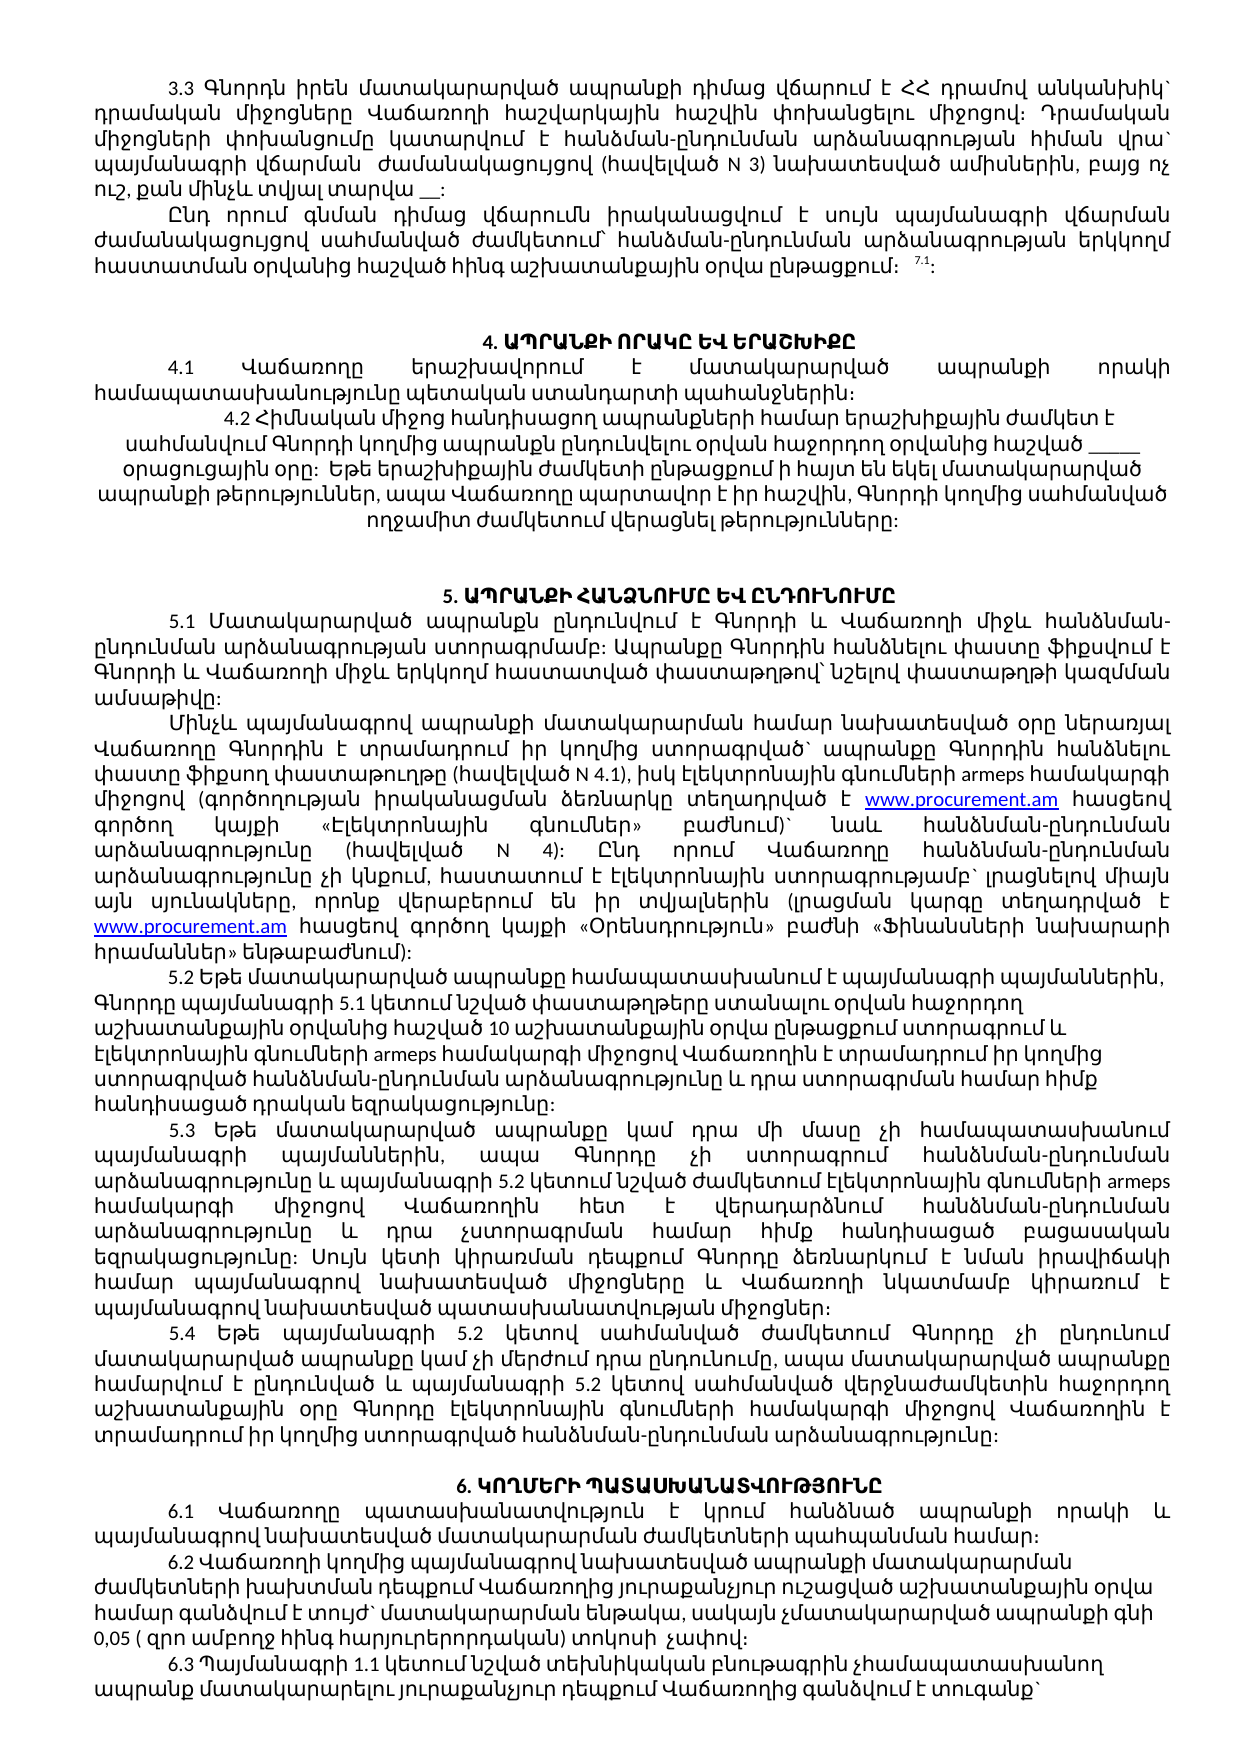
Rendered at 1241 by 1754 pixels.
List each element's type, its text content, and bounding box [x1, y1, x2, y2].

text 5.3 Եթե մատակարարված ապրանքը կամ դրա մի մասը չի համապատասխանում պայմանագրի պայմաններին, ապա Գնորդը չի ստորագրում հանձնման-ընդունման արձանագրությունը և պայմանագրի 5.2 կետում նշված ժամկետում էլեկտրոնային գնումների armeps համակարգի միջոցով Վաճառողին հետ է վերադարձնում հանձնման-ընդունման արձանագրությունը և դրա չստորագրման համար հիմք հանդիսացած բացասական եզրակացությունը: Սույն կետի կիրառման դեպքում Գնորդը ձեռնարկում է նման իրավիճակի համար պայմանագրով նախատեսված միջոցները և Վաճառողի նկատմամբ կիրառում է պայմանագրով նախատեսված պատասխանատվության միջոցներ։ [94, 1117, 1171, 1320]
text 6.1 Վաճառողը պատասխանատվություն է կրում հանձնած ապրանքի որակի և պայմանագրով նախատեսված մատակարարման ժամկետների պահպանման համար։ [94, 1498, 1171, 1549]
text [94, 1651, 1171, 1702]
text Մինչև պայմանագրով ապրանքի մատակարարման համար նախատեսված օրը ներառյալ Վաճառողը Գնորդին է տրամադրում իր կողմից ստորագրված` ապրանքը Գնորդին հանձնելու փաստը ֆիքսող փաստաթուղթը (հավելված N 4.1), իսկ էլեկտրոնային գնումների armeps համակարգի միջոցով (գործողության իրականացման ձեռնարկը տեղադրված է www.procurement.am հասցեով գործող կայքի «Էլեկտրոնային գնումներ» բաժնում)` նաև հանձնման-ընդունման արձանագրությունը (հավելված N 4): Ընդ որում Վաճառողը հանձնման-ընդունման արձանագրությունը չի կնքում, հաստատում է էլեկտրոնային ստորագրությամբ` լրացնելով միայն այն սյունակները, որոնք վերաբերում են իր տվյալներին (լրացման կարգը տեղադրված է www.procurement.am հասցեով գործող կայքի «Օրենսդրություն» բաժնի «Ֆինանսների նախարարի հրամաններ» ենթաբաժնում): [94, 710, 1171, 964]
text 5.1 Մատակարարված ապրանքն ընդունվում է Գնորդի և Վաճառողի միջև հանձնման-ընդունման արձանագրության ստորագրմամբ: Ապրանքը Գնորդին հանձնելու փաստը ֆիքսվում է Գնորդի և Վաճառողի միջև երկկողմ հաստատված փաստաթղթով՝ նշելով փաստաթղթի կազմման ամսաթիվը: [94, 609, 1171, 710]
text 4.1 Վաճառողը երաշխավորում է մատակարարված ապրանքի որակի համապատասխանությունը պետական ստանդարտի պահանջներին։ [94, 354, 1171, 405]
text 4.2 Հիմնական միջոց հանդիսացող ապրանքների համար երաշխիքային ժամկետ է սահմանվում Գնորդի կողմից ապրանքն ընդունվելու օրվան հաջորդող օրվանից հաշված _____ օրացուցային օրը: Եթե երաշխիքային ժամկետի ընթացքում ի հայտ են եկել մատակարարված ապրանքի թերություններ, ապա Վաճառողը պարտավոր է իր հաշվին, Գնորդի կողմից սահմանված ողջամիտ ժամկետում վերացնել թերությունները: [899, 405, 1171, 532]
text 6.2 Վաճառողի կողմից պայմանագրով նախատեսված ապրանքի մատակարարման ժամկետների խախտման դեպքում Վաճառողից յուրաքանչյուր ուշացված աշխատանքային օրվա համար գանձվում է տույժ` մատակարարման ենթակա, սակայն չմատակարարված ապրանքի գնի 0,05 ( զրո ամբողջ հինգ հարյուրերորդական) տոկոսի չափով։ [94, 1549, 1171, 1651]
text Ընդ որում գնման դիմաց վճարումն իրականացվում է սույն պայմանագրի վճարման ժամանակացույցով սահմանված ժամկետում՝ հանձման-ընդունման արձանագրության երկկողմ հաստատման օրվանից հաշված հինգ աշխատանքային օրվա ընթացքում։ 7.1: [94, 202, 1171, 228]
text 5. ԱՊՐԱՆՔԻ ՀԱՆՁՆՈՒՄԸ ԵՎ ԸՆԴՈՒՆՈՒՄԸ [94, 583, 1171, 609]
text 3.3 Գնորդն իրեն մատակարարված ապրանքի դիմաց վճարում է ՀՀ դրամով անկանխիկ` դրամական միջոցները Վաճառողի հաշվարկային հաշվին փոխանցելու միջոցով։ Դրամական միջոցների փոխանցումը կատարվում է հանձման-ընդունման արձանագրության հիման վրա` պայմանագրի վճարման ժամանակացույցով (հավելված N 3) նախատեսված ամիսներին, բայց ոչ ուշ, քան մինչև տվյալ տարվա __: [94, 75, 1171, 202]
text 5.2 Եթե մատակարարված ապրանքը համապատասխանում է պայմանագրի պայմաններին, Գնորդը պայմանագրի 5.1 կետում նշված փաստաթղթերը ստանալու օրվան հաջորդող աշխատանքային օրվանից հաշված 10 աշխատանքային օրվա ընթացքում ստորագրում և էլեկտրոնային գնումների armeps համակարգի միջոցով Վաճառողին է տրամադրում իր կողմից ստորագրված հանձնման-ընդունման արձանագրությունը և դրա ստորագրման համար հիմք հանդիսացած դրական եզրակացությունը: [94, 964, 1171, 1117]
text 4.2 Հիմնական միջոց հանդիսացող ապրանքների համար երաշխիքային ժամկետ է սահմանվում Գնորդի կողմից ապրանքն ընդունվելու օրվան հաջորդող օրվանից հաշված _____ օրացուցային օրը: Եթե երաշխիքային ժամկետի ընթացքում ի հայտ են եկել մատակարարված ապրանքի թերություններ, ապա Վաճառողը պարտավոր է իր հաշվին, Գնորդի կողմից սահմանված ողջամիտ ժամկետում վերացնել թերությունները: [94, 405, 366, 532]
text 5.4 Եթե պայմանագրի 5.2 կետով սահմանված ժամկետում Գնորդը չի ընդունում մատակարարված ապրանքը կամ չի մերժում դրա ընդունումը, ապա մատակարարված ապրանքը համարվում է ընդունված և պայմանագրի 5.2 կետով սահմանված վերջնաժամկետին հաջորդող աշխատանքային օրը Գնորդը էլեկտրոնային գնումների համակարգի միջոցով Վաճառողին է տրամադրում իր կողմից ստորագրված հանձնման-ընդունման արձանագրությունը: [94, 1320, 1171, 1447]
text 4. ԱՊՐԱՆՔԻ ՈՐԱԿԸ ԵՎ ԵՐԱՇԽԻՔԸ [94, 329, 1171, 354]
text 6. ԿՈՂՄԵՐԻ ՊԱՏԱՍԽԱՆԱՏՎՈՒԹՅՈՒՆԸ [94, 1473, 1171, 1498]
